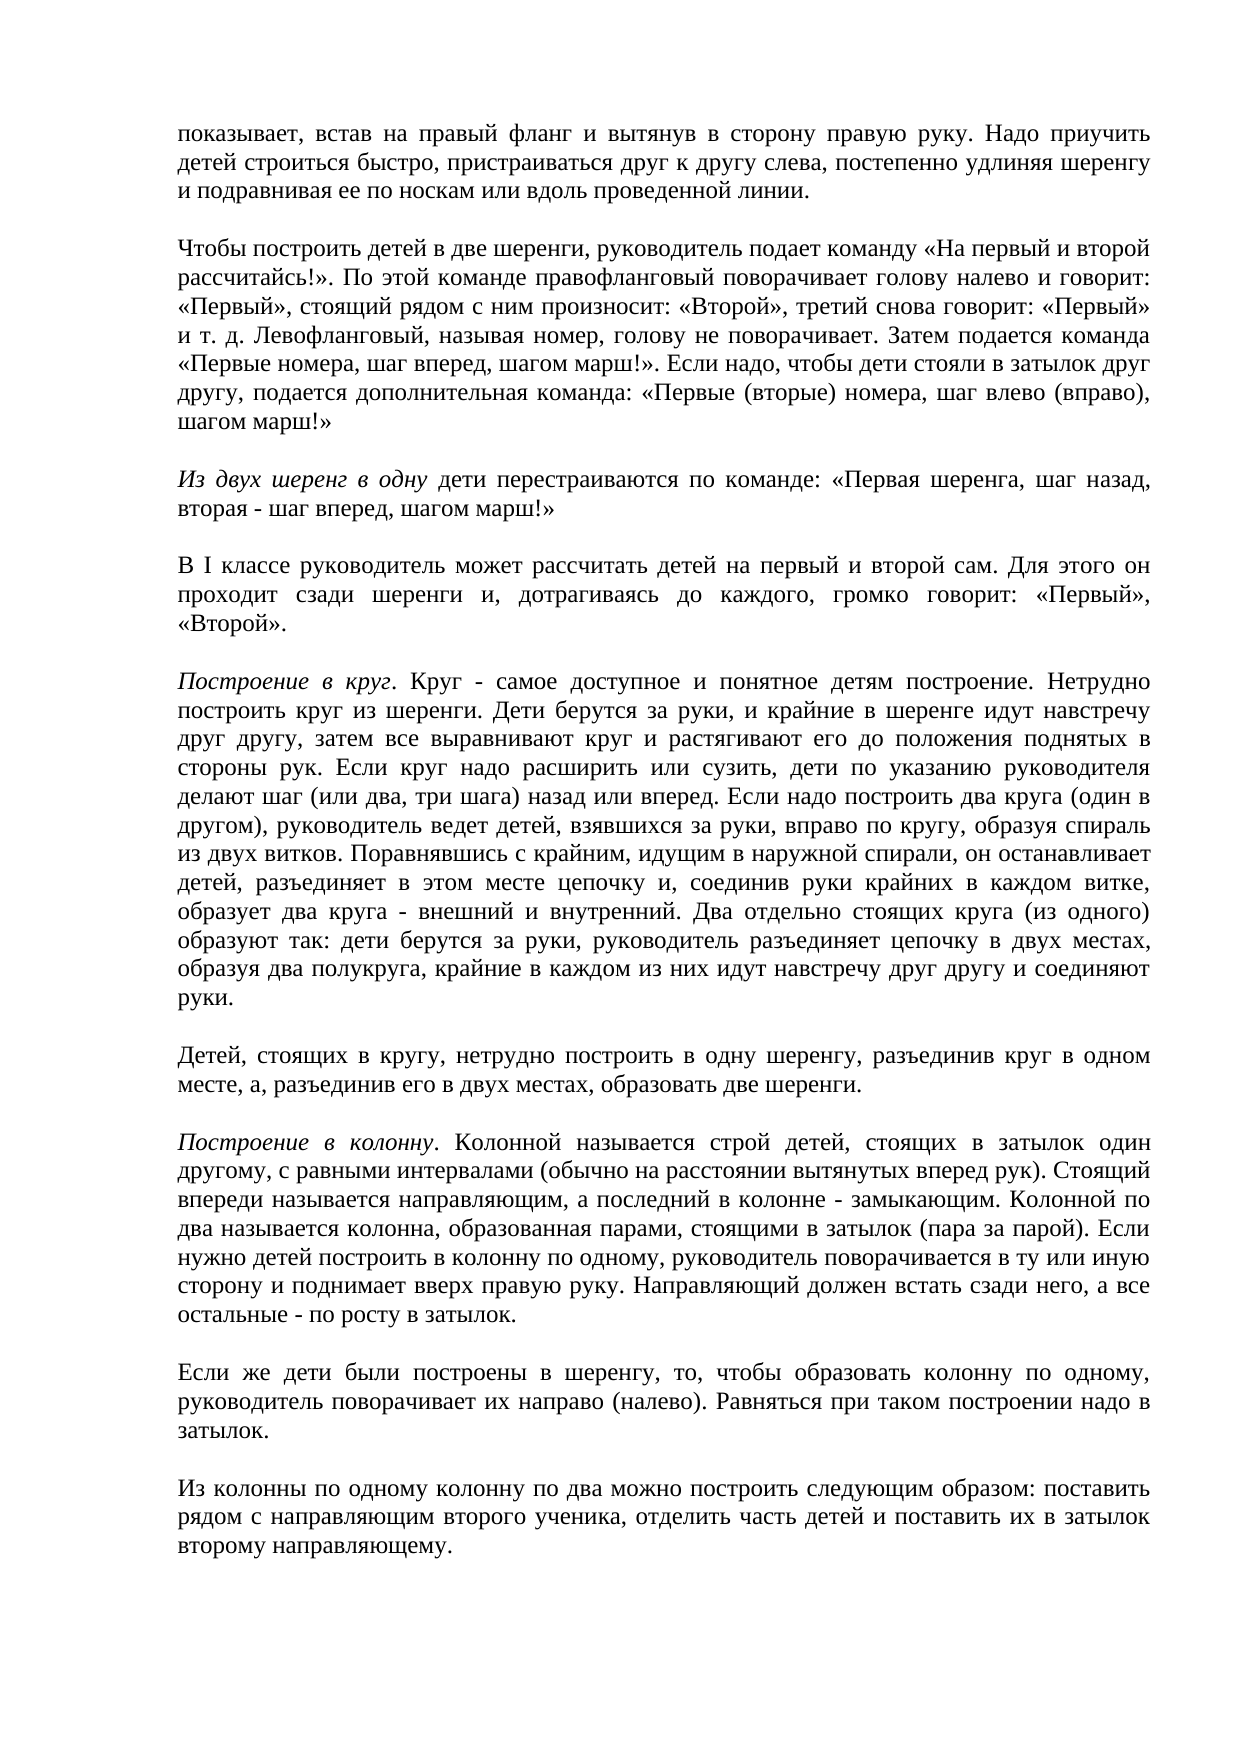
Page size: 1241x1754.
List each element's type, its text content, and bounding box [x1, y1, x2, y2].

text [177, 118, 1152, 204]
text Из двух шеренг в одну дети перестраиваются по команде: «Первая шеренга, шаг назад, вторая - шаг вперед, шагом марш!» [177, 464, 1152, 521]
text Построение в круг. Круг - самое доступное и понятное детям построение. Нетрудно построить круг из шеренги. Дети берутся за руки, и крайние в шеренге идут навстречу друг другу, затем все выравнивают круг и растягивают его до положения поднятых в стороны рук. Если круг надо расширить или сузить, дети по указанию руководителя делают шаг (или два, три шага) назад или вперед. Если надо построить два круга (один в другом), руководитель ведет детей, взявшихся за руки, вправо по кругу, образуя спираль из двух витков. Поравнявшись с крайним, идущим в наружной спирали, он останавливает детей, разъединяет в этом месте цепочку и, соединив руки крайних в каждом витке, образует два круга - внешний и внутренний. Два отдельно стоящих круга (из одного) образуют так: дети берутся за руки, руководитель разъединяет цепочку в двух местах, образуя два полукруга, крайние в каждом из них идут навстречу друг другу и соединяют руки. [177, 666, 1152, 1011]
text Построение в колонну. Колонной называется строй детей, стоящих в затылок один другому, с равными интервалами (обычно на расстоянии вытянутых вперед рук). Стоящий впереди называется направляющим, а последний в колонне - замыкающим. Колонной по два называется колонна, образованная парами, стоящими в затылок (пара за парой). Если нужно детей построить в колонну по одному, руководитель поворачивается в ту или иную сторону и поднимает вверх правую руку. Направляющий должен встать сзади него, а все остальные - по росту в затылок. [177, 1127, 1152, 1328]
text Если же дети были построены в шеренгу, то, чтобы образовать колонну по одному, руководитель поворачивает их направо (налево). Равняться при таком построении надо в затылок. [177, 1357, 1152, 1443]
text Из колонны по одному колонну по два можно построить следующим образом: поставить рядом с направляющим второго ученика, отделить часть детей и поставить их в затылок второму направляющему. [177, 1473, 1152, 1559]
text В I классе руководитель может рассчитать детей на первый и второй сам. Для этого он проходит сзади шеренги и, дотрагиваясь до каждого, громко говорит: «Первый», «Второй». [177, 551, 1152, 637]
text Чтобы построить детей в две шеренги, руководитель подает команду «На первый и второй рассчитайсь!». По этой команде правофланговый поворачивает голову налево и говорит: «Первый», стоящий рядом с ним произносит: «Второй», третий снова говорит: «Первый» и т. д. Левофланговый, называя номер, голову не поворачивает. Затем подается команда «Первые номера, шаг вперед, шагом марш!». Если надо, чтобы дети стояли в затылок друг другу, подается дополнительная команда: «Первые (вторые) номера, шаг влево (вправо), шагом марш!» [177, 233, 1152, 435]
text Детей, стоящих в кругу, нетрудно построить в одну шеренгу, разъединив круг в одном месте, а, разъединив его в двух местах, образовать две шеренги. [177, 1040, 1152, 1098]
